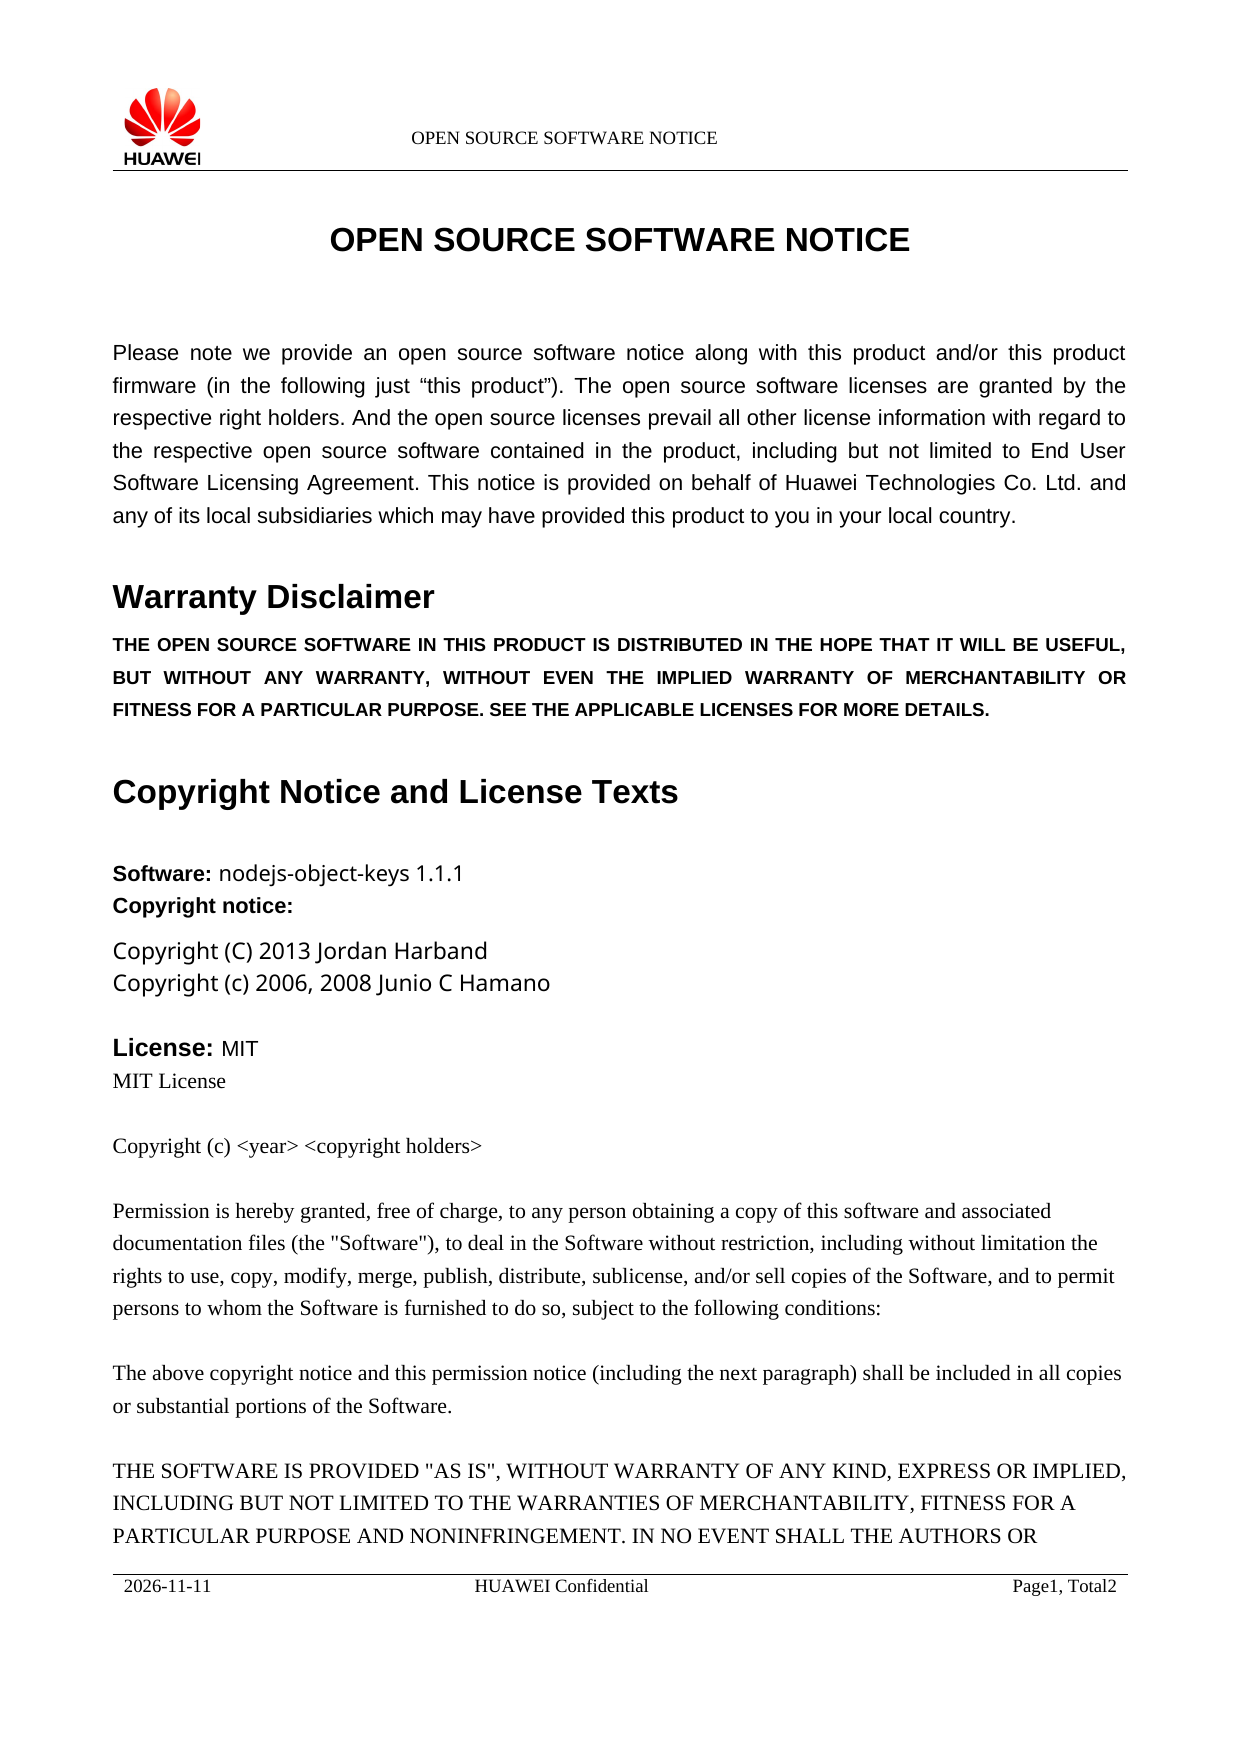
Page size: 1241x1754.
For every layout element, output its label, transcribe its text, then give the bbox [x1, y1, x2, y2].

text Please note we provide an open source software notice along with this product and/or this product firmware (in the following just “this product”). The open source software licenses are granted by the respective right holders. And the open source licenses prevail all other license information with regard to the respective open source software contained in the product, including but not limited to End User Software Licensing Agreement. This notice is provided on behalf of Huawei Technologies Co. Ltd. and any of its local subsidiaries which may have provided this product to you in your local country. [112, 336, 1128, 531]
text Copyright (C) 2013 Jordan Harband Copyright (c) 2006, 2008 Junio C Hamano [112, 934, 1128, 1031]
picture [124, 88, 201, 165]
text Copyright Notice and License Texts [112, 759, 1128, 824]
title Software: nodejs-object-keys 1.1.1 [112, 856, 1128, 889]
text Warranty Disclaimer [112, 564, 1128, 629]
text The open source software in this product is distributed in the hope that it will be useful, but WITHOUT ANY WARRANTY, without even the implied warranty of MERCHANTABILITY or FITNESS FOR A PARTICULAR PURPOSE. See the applicable licenses for more details. [112, 629, 1128, 726]
text Copyright notice: [112, 889, 1128, 921]
text License: MIT [112, 1031, 1128, 1064]
text OPEN SOURCE SOFTWARE NOTICE [112, 206, 1128, 271]
